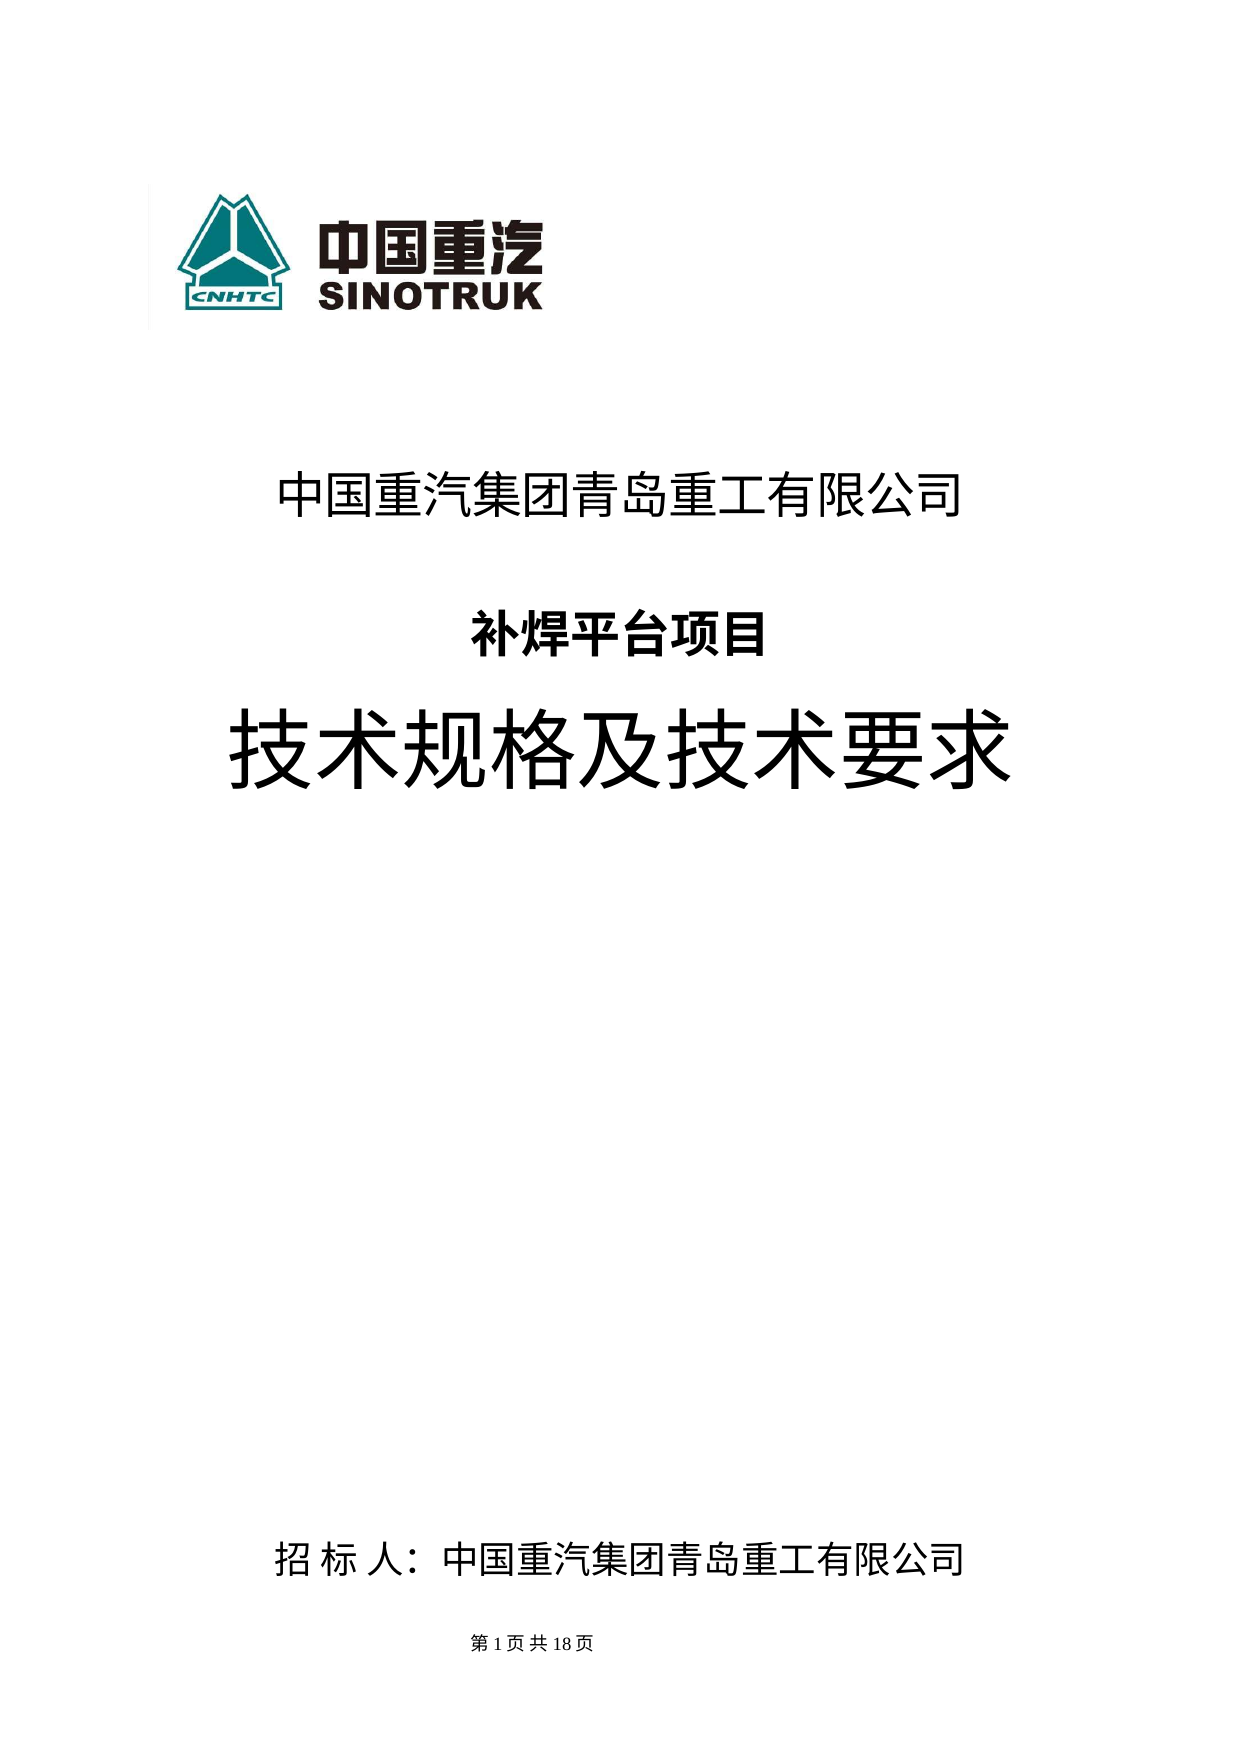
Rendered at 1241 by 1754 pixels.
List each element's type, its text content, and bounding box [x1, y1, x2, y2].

text 中国重汽集团青岛重工有限公司 [148, 443, 1092, 541]
text 招 标 人：中国重汽集团青岛重工有限公司 [148, 1525, 1092, 1590]
picture [148, 184, 567, 330]
text 技术规格及技术要求 [148, 680, 1092, 810]
text 补焊平台项目 [148, 582, 1092, 680]
